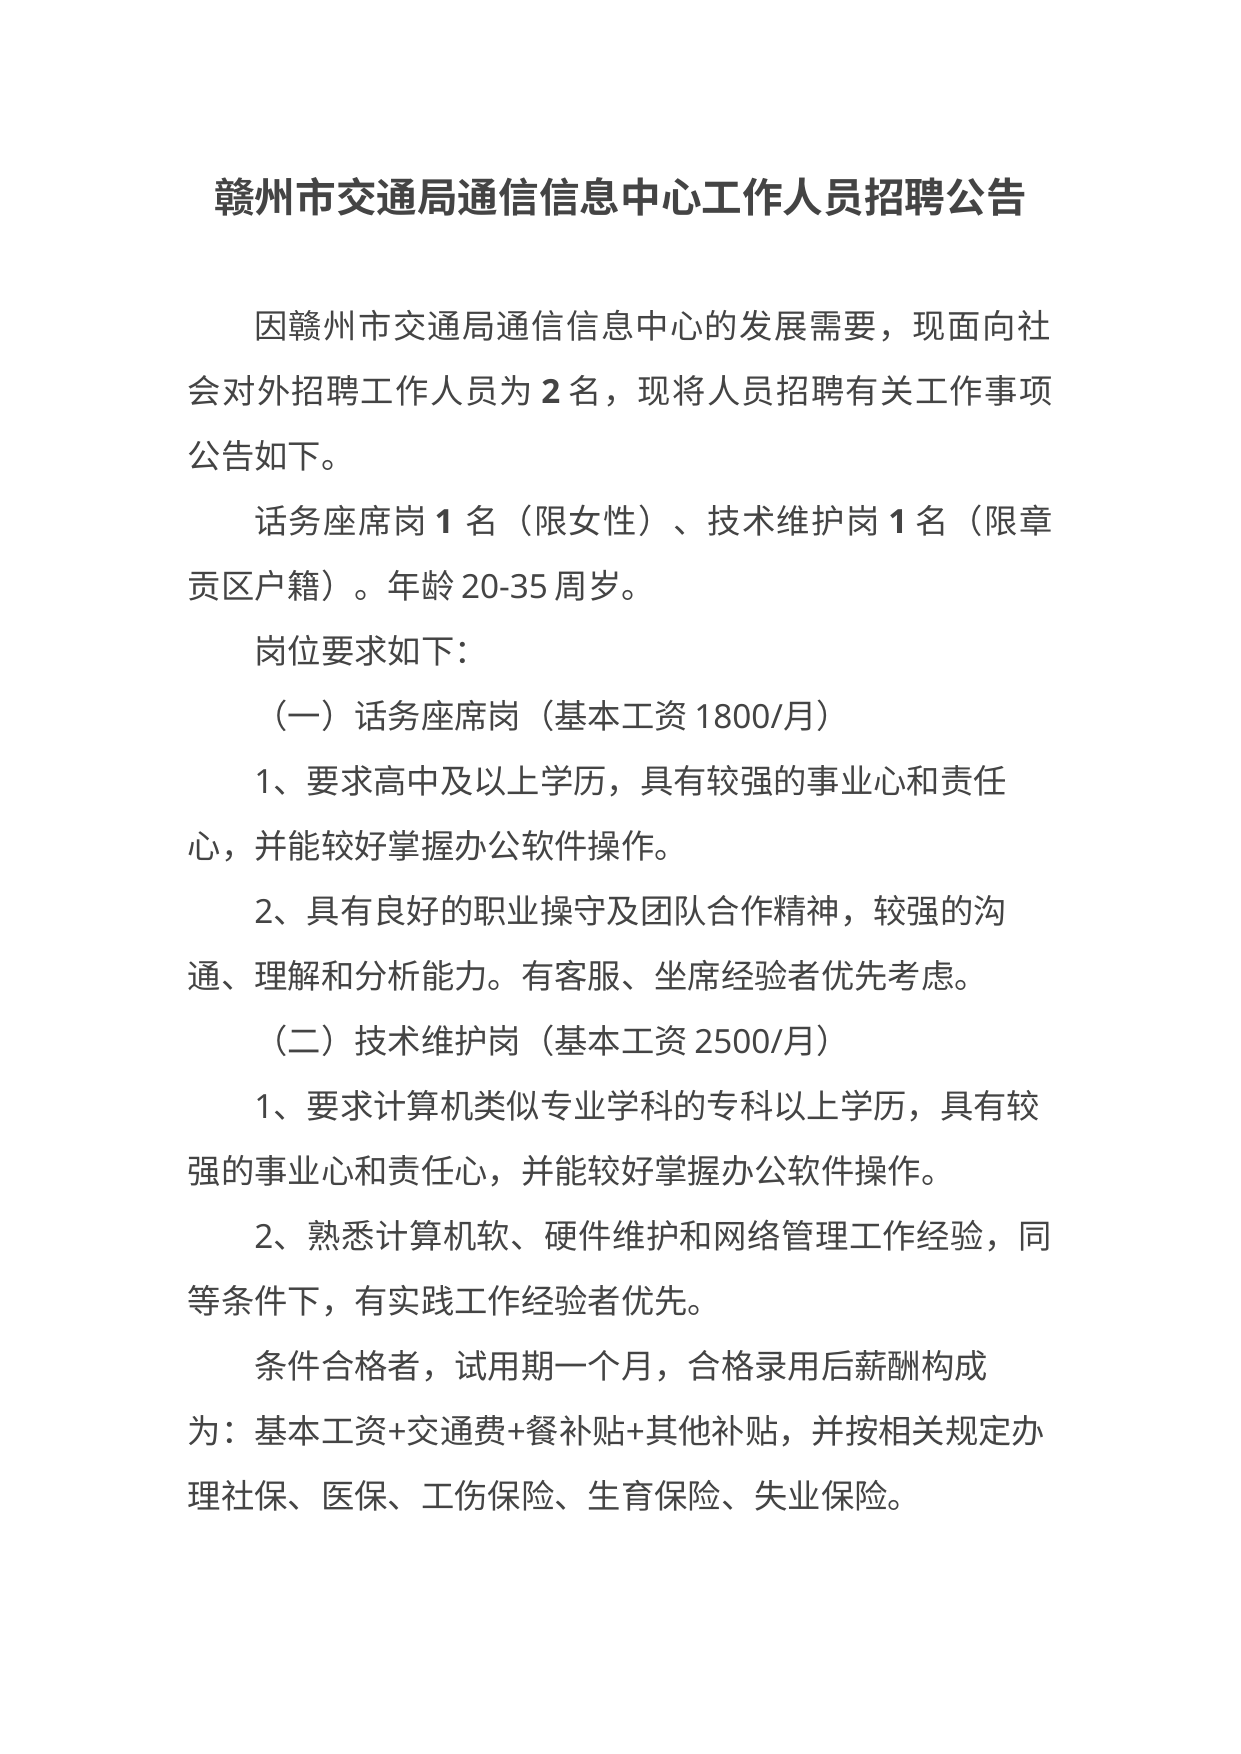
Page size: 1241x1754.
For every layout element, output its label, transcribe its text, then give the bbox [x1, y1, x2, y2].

text 2、具有良好的职业操守及团队合作精神，较强的沟通、理解和分析能力。有客服、坐席经验者优先考虑。 [187, 877, 1053, 1007]
text 岗位要求如下： [187, 617, 1053, 682]
text 因赣州市交通局通信信息中心的发展需要，现面向社会对外招聘工作人员为2名，现将人员招聘有关工作事项公告如下。 [187, 292, 1053, 487]
text （二）技术维护岗（基本工资2500/月） [187, 1007, 1053, 1072]
subtitle 赣州市交通局通信信息中心工作人员招聘公告 [187, 162, 1053, 227]
text 条件合格者，试用期一个月，合格录用后薪酬构成为：基本工资+交通费+餐补贴+其他补贴，并按相关规定办理社保、医保、工伤保险、生育保险、失业保险。 [187, 1332, 1053, 1527]
text （一）话务座席岗（基本工资1800/月） [187, 682, 1053, 747]
text 2、熟悉计算机软、硬件维护和网络管理工作经验，同等条件下，有实践工作经验者优先。 [187, 1202, 1053, 1332]
text 话务座席岗1 名（限女性）、技术维护岗1名（限章贡区户籍）。年龄20-35周岁。 [187, 487, 1053, 617]
text 1、要求高中及以上学历，具有较强的事业心和责任心，并能较好掌握办公软件操作。 [187, 747, 1053, 877]
text 1、要求计算机类似专业学科的专科以上学历，具有较强的事业心和责任心，并能较好掌握办公软件操作。 [187, 1072, 1053, 1202]
